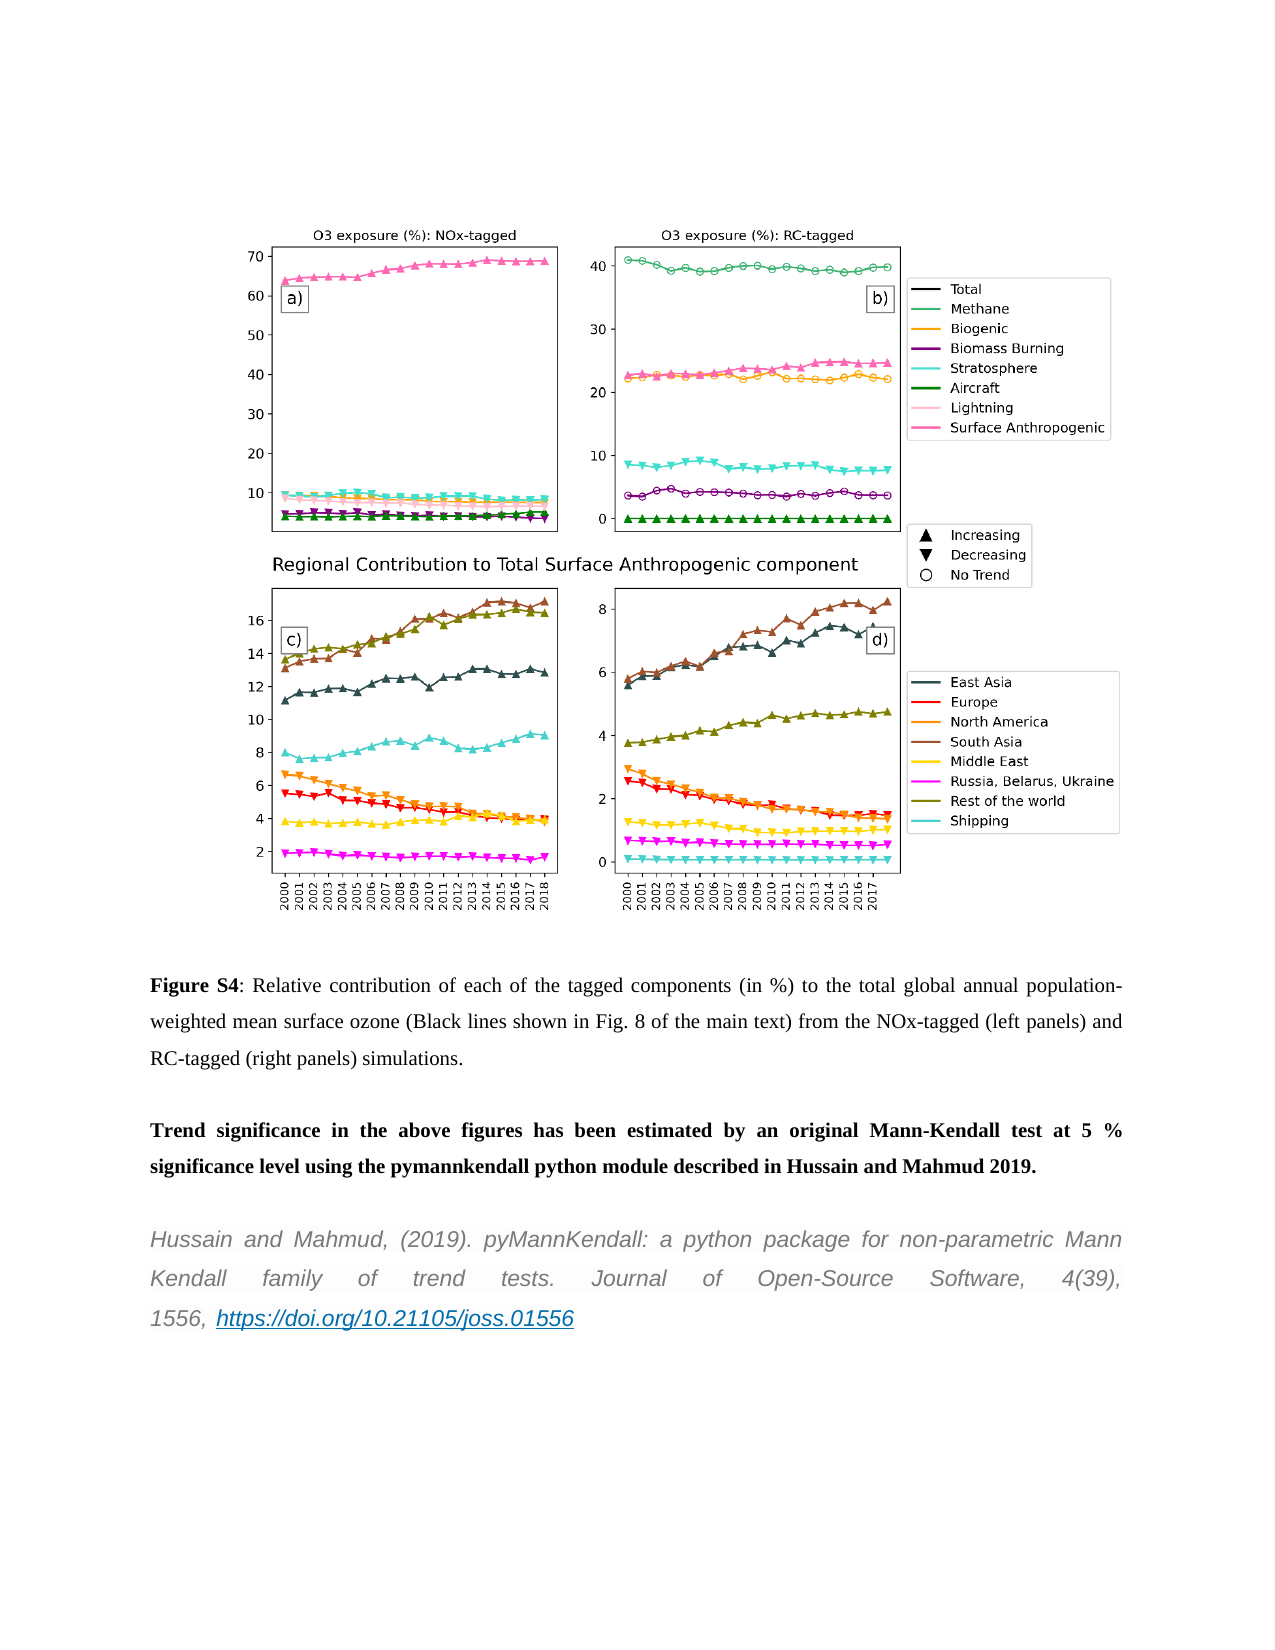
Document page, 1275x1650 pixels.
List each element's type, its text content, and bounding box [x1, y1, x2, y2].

picture [150, 150, 1124, 962]
text Trend significance in the above figures has been estimated by an original Mann-Kendall test at 5 % significance level using the pymannkendall python module described in Hussain and Mahmud 2019. [150, 1118, 1125, 1178]
text Hussain and Mahmud, (2019). pyMannKendall: a python package for non-parametric Mann Kendall family of trend tests. Journal of Open-Source Software, 4(39), 1556, https://doi.org/10.21105/joss.01556 [150, 1226, 1125, 1331]
text Figure S4: Relative contribution of each of the tagged components (in %) to the total global annual population-weighted mean surface ozone (Black lines shown in Fig. 8 of the main text) from the NOx-tagged (left panels) and RC-tagged (right panels) simulations. [150, 973, 1125, 1069]
